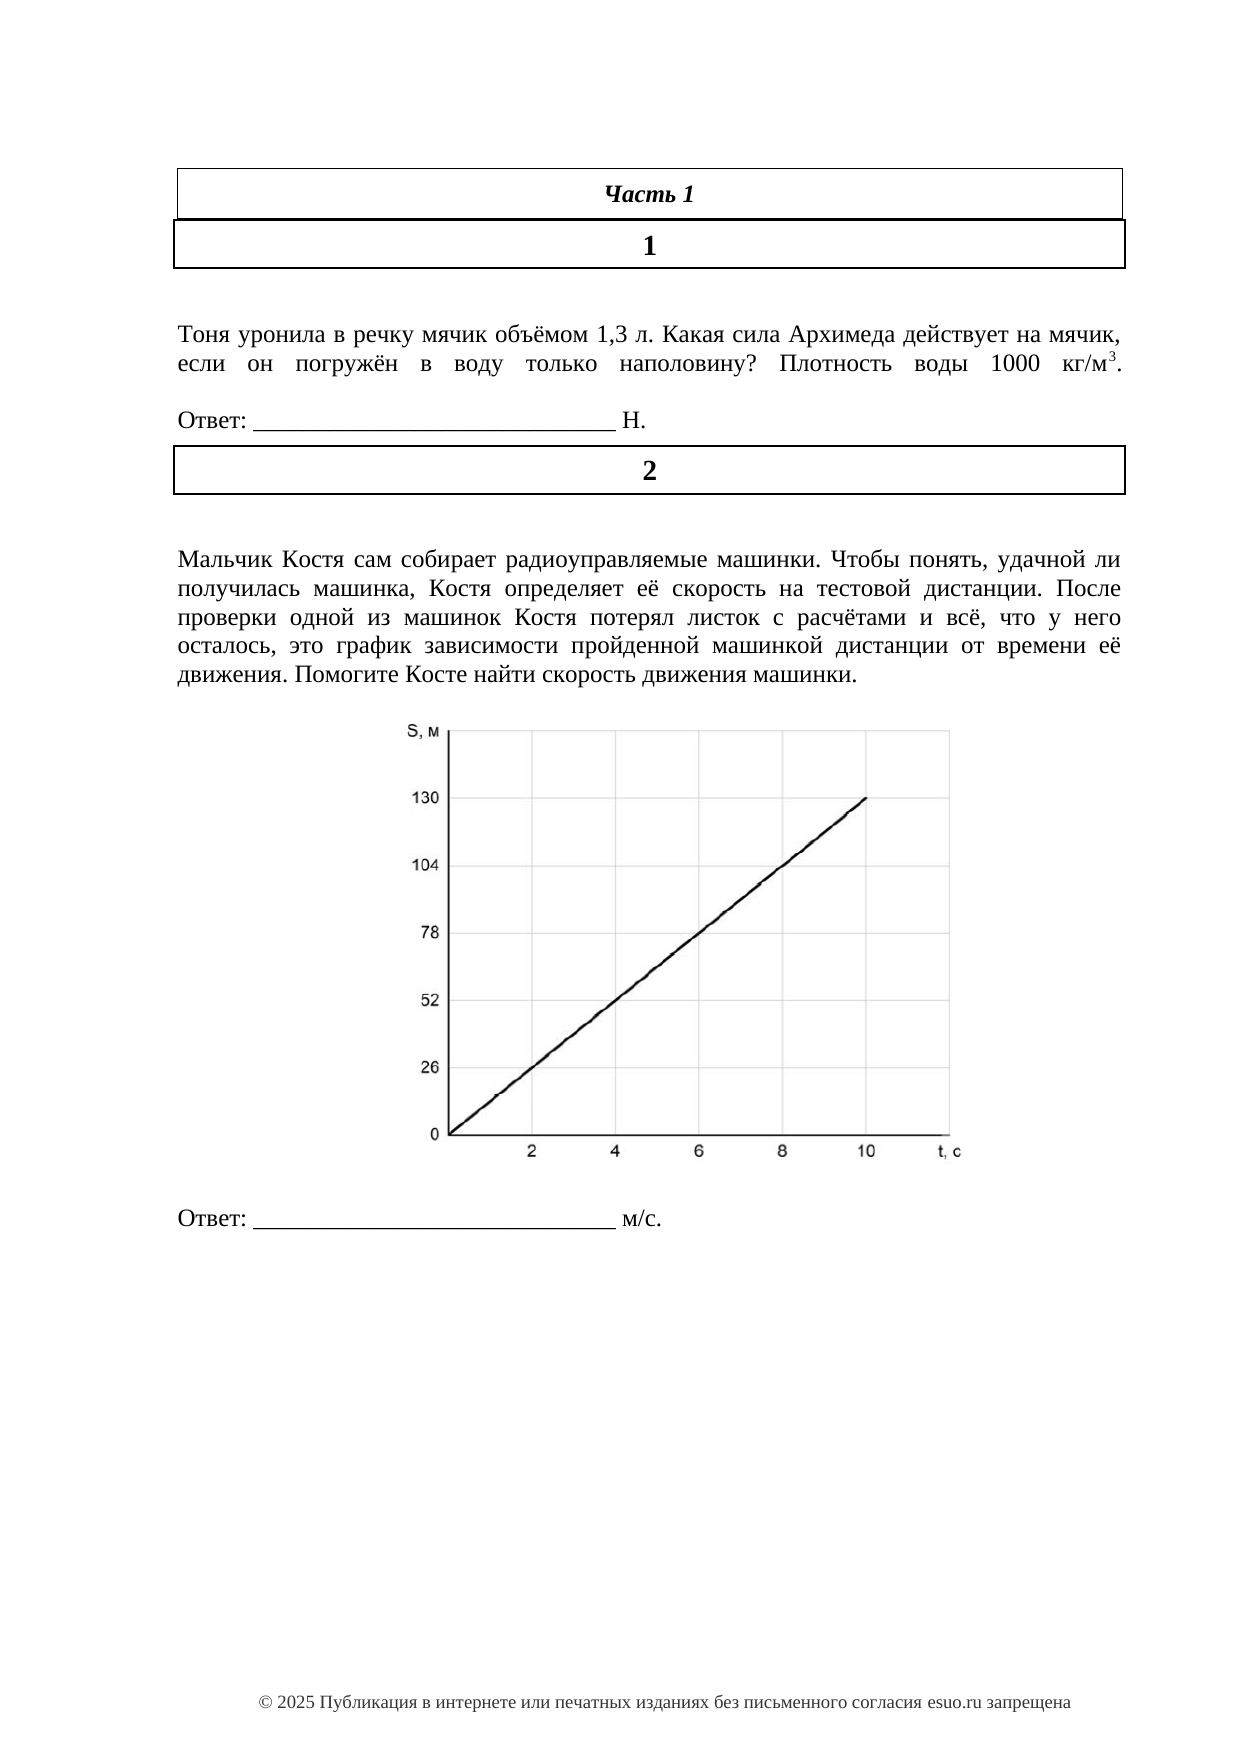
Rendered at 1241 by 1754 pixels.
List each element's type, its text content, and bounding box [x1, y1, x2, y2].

text Тоня уронила в речку мячик объёмом 1,3 л. Какая сила Архимеда действует на мячик, если он погружён в воду только наполовину? Плотность воды 1000 кг/м3. Ответ: _____________________________ Н. [177, 319, 1122, 434]
subtitle 1 [175, 221, 1124, 267]
text Ответ: _____________________________ м/с. [177, 1203, 1122, 1231]
picture [196, 698, 1172, 1193]
subtitle 2 [175, 447, 1124, 493]
text Мальчик Костя сам собирает радиоуправляемые машинки. Чтобы понять, удачной ли получилась машинка, Костя определяет её скорость на тестовой дистанции. После проверки одной из машинок Костя потерял листок с расчётами и всё, что у него осталось, это график зависимости пройденной машинкой дистанции от времени её движения. Помогите Косте найти скорость движения машинки. [177, 544, 1122, 688]
table_header Часть 1 [178, 169, 1122, 218]
